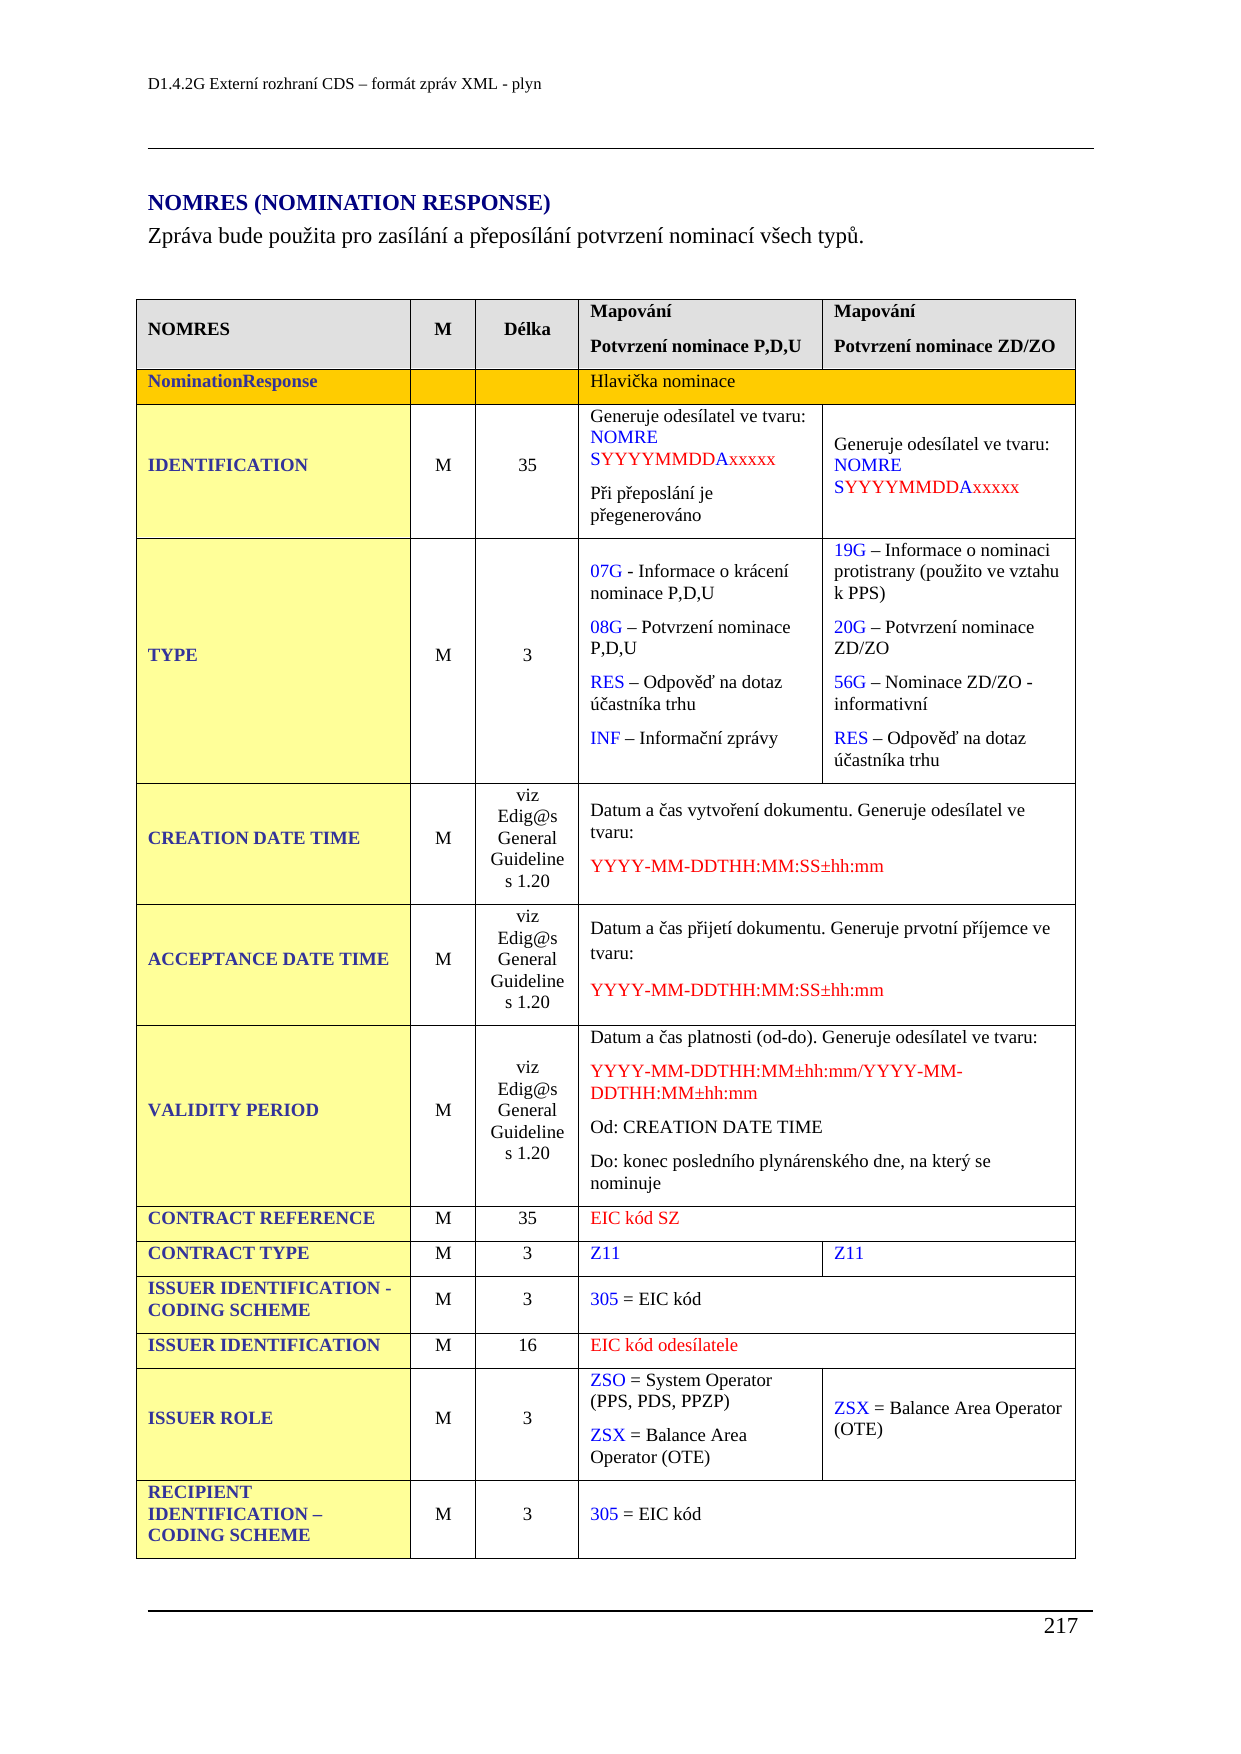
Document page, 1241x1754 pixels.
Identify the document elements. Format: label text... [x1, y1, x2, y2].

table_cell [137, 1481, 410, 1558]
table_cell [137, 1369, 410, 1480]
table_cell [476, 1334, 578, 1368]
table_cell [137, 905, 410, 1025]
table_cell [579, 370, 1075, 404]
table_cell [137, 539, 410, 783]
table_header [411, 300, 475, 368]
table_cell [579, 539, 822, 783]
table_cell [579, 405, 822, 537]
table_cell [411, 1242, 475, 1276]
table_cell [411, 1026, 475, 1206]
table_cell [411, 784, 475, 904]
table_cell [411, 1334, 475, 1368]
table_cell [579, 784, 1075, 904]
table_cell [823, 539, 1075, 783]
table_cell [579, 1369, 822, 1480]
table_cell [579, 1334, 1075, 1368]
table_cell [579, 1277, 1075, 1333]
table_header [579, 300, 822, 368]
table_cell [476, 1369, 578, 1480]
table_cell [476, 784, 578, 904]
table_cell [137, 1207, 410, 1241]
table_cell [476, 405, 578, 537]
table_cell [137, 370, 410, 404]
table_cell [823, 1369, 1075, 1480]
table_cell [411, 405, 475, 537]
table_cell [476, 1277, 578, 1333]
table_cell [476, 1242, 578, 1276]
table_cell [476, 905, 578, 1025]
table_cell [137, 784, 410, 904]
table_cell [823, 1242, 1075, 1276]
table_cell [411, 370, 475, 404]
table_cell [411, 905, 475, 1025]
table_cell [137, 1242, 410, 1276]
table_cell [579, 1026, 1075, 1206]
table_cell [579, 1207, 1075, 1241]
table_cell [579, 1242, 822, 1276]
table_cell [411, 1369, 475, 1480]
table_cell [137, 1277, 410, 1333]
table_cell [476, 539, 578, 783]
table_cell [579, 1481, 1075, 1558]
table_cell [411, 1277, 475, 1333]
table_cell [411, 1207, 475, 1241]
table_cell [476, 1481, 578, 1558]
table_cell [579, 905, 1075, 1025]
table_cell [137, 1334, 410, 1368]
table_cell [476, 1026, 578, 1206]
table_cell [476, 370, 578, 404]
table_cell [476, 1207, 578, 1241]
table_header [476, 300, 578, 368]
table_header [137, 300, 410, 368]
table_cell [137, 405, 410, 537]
text Zpráva bude použita pro zasílání a přeposílání potvrzení nominací všech typů. [148, 222, 1092, 248]
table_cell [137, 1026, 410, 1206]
subtitle NOMRES (Nomination Response) [148, 189, 1092, 215]
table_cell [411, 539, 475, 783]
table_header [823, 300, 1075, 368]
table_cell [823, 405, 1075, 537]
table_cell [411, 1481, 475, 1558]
